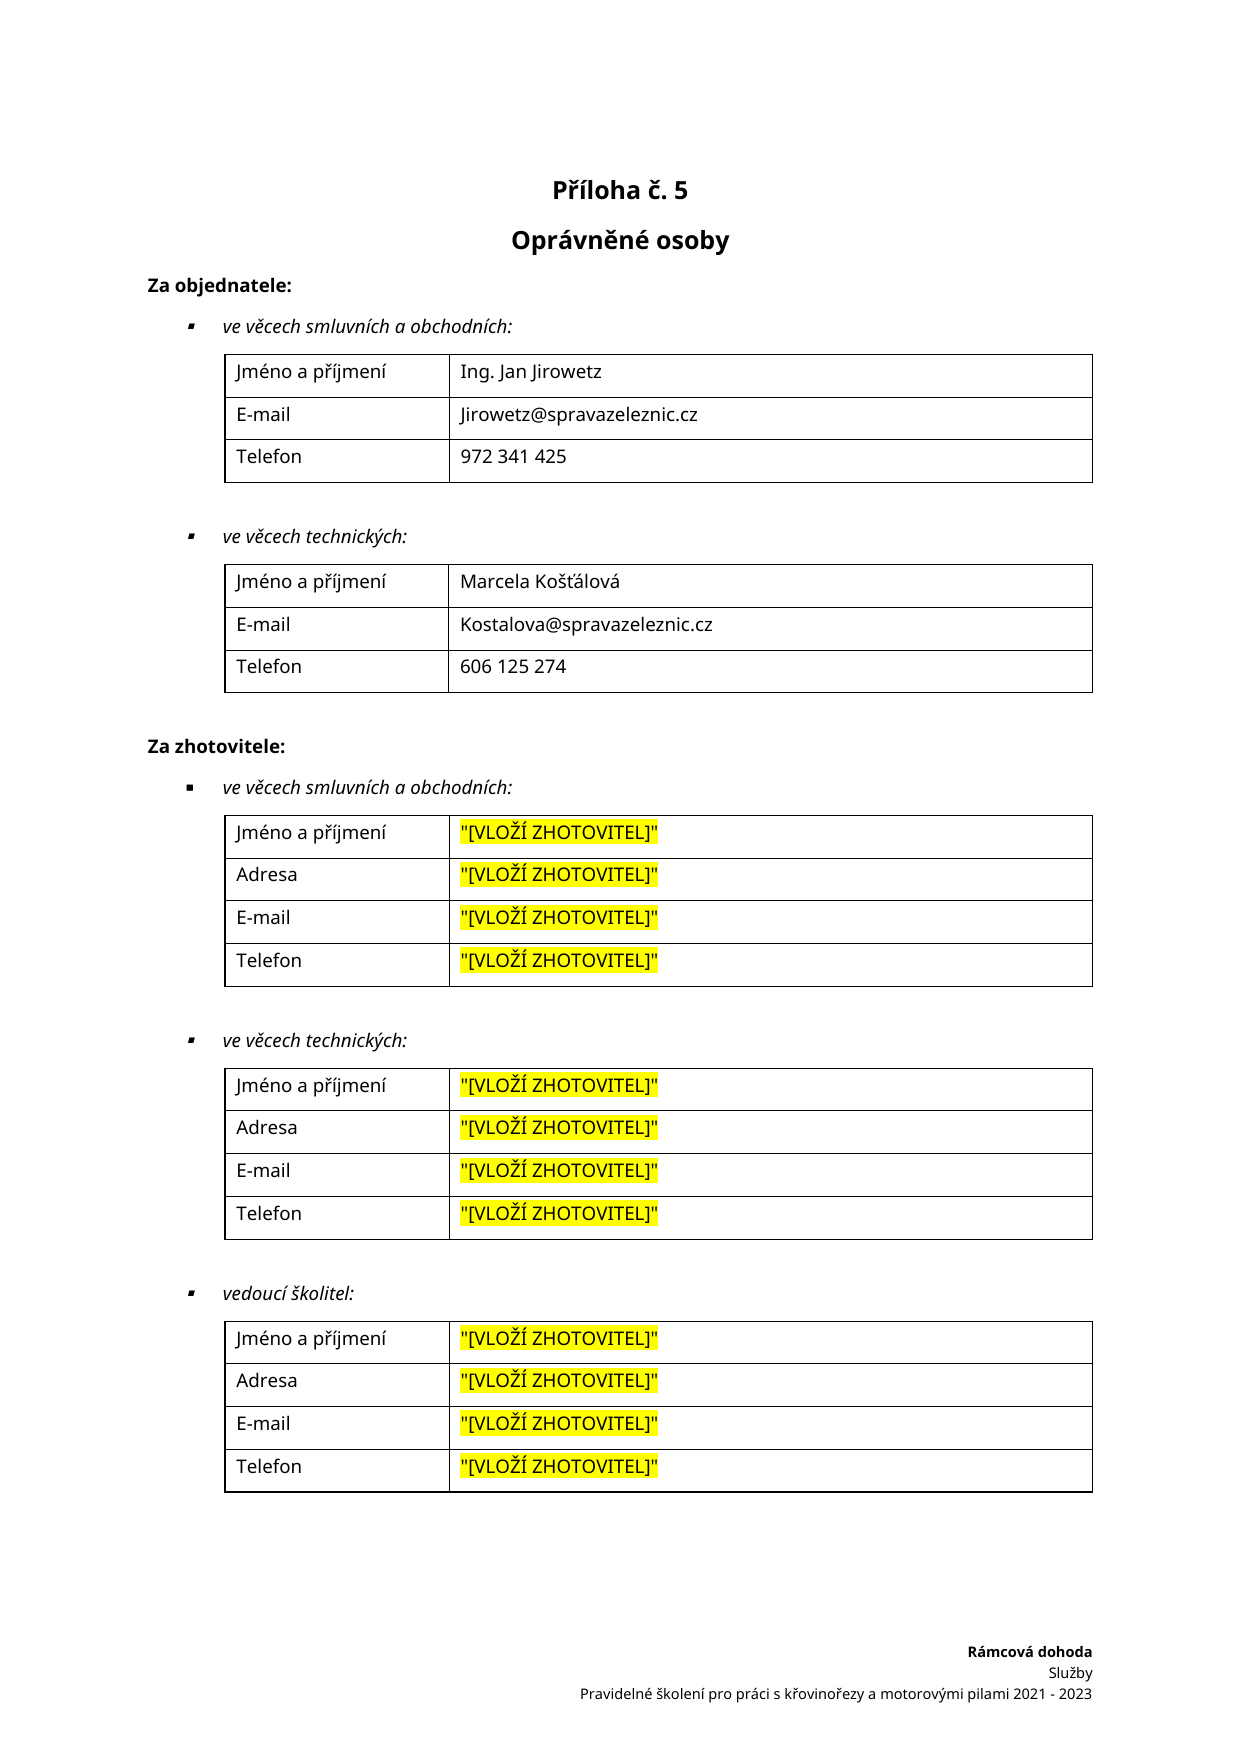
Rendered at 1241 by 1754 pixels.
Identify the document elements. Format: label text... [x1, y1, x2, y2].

text Příloha č. 5 [148, 173, 1093, 207]
table_cell "[VLOŽÍ ZHOTOVITEL]" [450, 1197, 1092, 1238]
table_cell "[VLOŽÍ ZHOTOVITEL]" [450, 859, 1092, 900]
list ve věcech technických: [185, 1027, 1093, 1053]
table_cell E-mail [226, 398, 449, 439]
table_cell "[VLOŽÍ ZHOTOVITEL]" [450, 944, 1092, 986]
table_cell Adresa [226, 1364, 449, 1406]
table_cell E-mail [226, 901, 449, 943]
list vedoucí školitel: [185, 1280, 1093, 1306]
table_header "[VLOŽÍ ZHOTOVITEL]" [450, 1322, 1092, 1363]
table_cell Telefon [226, 1197, 449, 1238]
table_cell E-mail [226, 1154, 449, 1196]
table_cell E-mail [226, 1407, 449, 1449]
text Oprávněné osoby [148, 223, 1093, 257]
table_header Jméno a příjmení [226, 1069, 449, 1110]
table_header "[VLOŽÍ ZHOTOVITEL]" [450, 816, 1092, 857]
table_header Marcela Košťálová [449, 565, 1092, 607]
table_cell "[VLOŽÍ ZHOTOVITEL]" [450, 1450, 1092, 1491]
table_cell "[VLOŽÍ ZHOTOVITEL]" [450, 1407, 1092, 1449]
table_cell "[VLOŽÍ ZHOTOVITEL]" [450, 1364, 1092, 1406]
table_header Jméno a příjmení [226, 1322, 449, 1363]
list ve věcech smluvních a obchodních: [185, 774, 1093, 800]
table_cell 972 341 425 [450, 440, 1092, 482]
table_cell Adresa [226, 1111, 449, 1153]
table_cell Telefon [226, 651, 448, 692]
table_cell Adresa [226, 859, 449, 900]
table_header Jméno a příjmení [226, 355, 449, 397]
table_header Jméno a příjmení [226, 816, 449, 857]
table_header "[VLOŽÍ ZHOTOVITEL]" [450, 1069, 1092, 1110]
table_cell 606 125 274 [449, 651, 1092, 692]
table_cell "[VLOŽÍ ZHOTOVITEL]" [450, 1111, 1092, 1153]
table_cell Telefon [226, 440, 449, 482]
table_cell Jirowetz@spravazeleznic.cz [450, 398, 1092, 439]
list ve věcech technických: [185, 523, 1093, 549]
text Za zhotovitele: [148, 734, 1093, 759]
table_cell "[VLOŽÍ ZHOTOVITEL]" [450, 901, 1092, 943]
table_cell E-mail [226, 608, 448, 649]
table_cell Telefon [226, 944, 449, 986]
text Za objednatele: [148, 273, 1093, 298]
table_cell Kostalova@spravazeleznic.cz [449, 608, 1092, 649]
table_header Jméno a příjmení [226, 565, 448, 607]
list ve věcech smluvních a obchodních: [185, 313, 1093, 339]
table_cell "[VLOŽÍ ZHOTOVITEL]" [450, 1154, 1092, 1196]
table_header Ing. Jan Jirowetz [450, 355, 1092, 397]
table_cell Telefon [226, 1450, 449, 1491]
